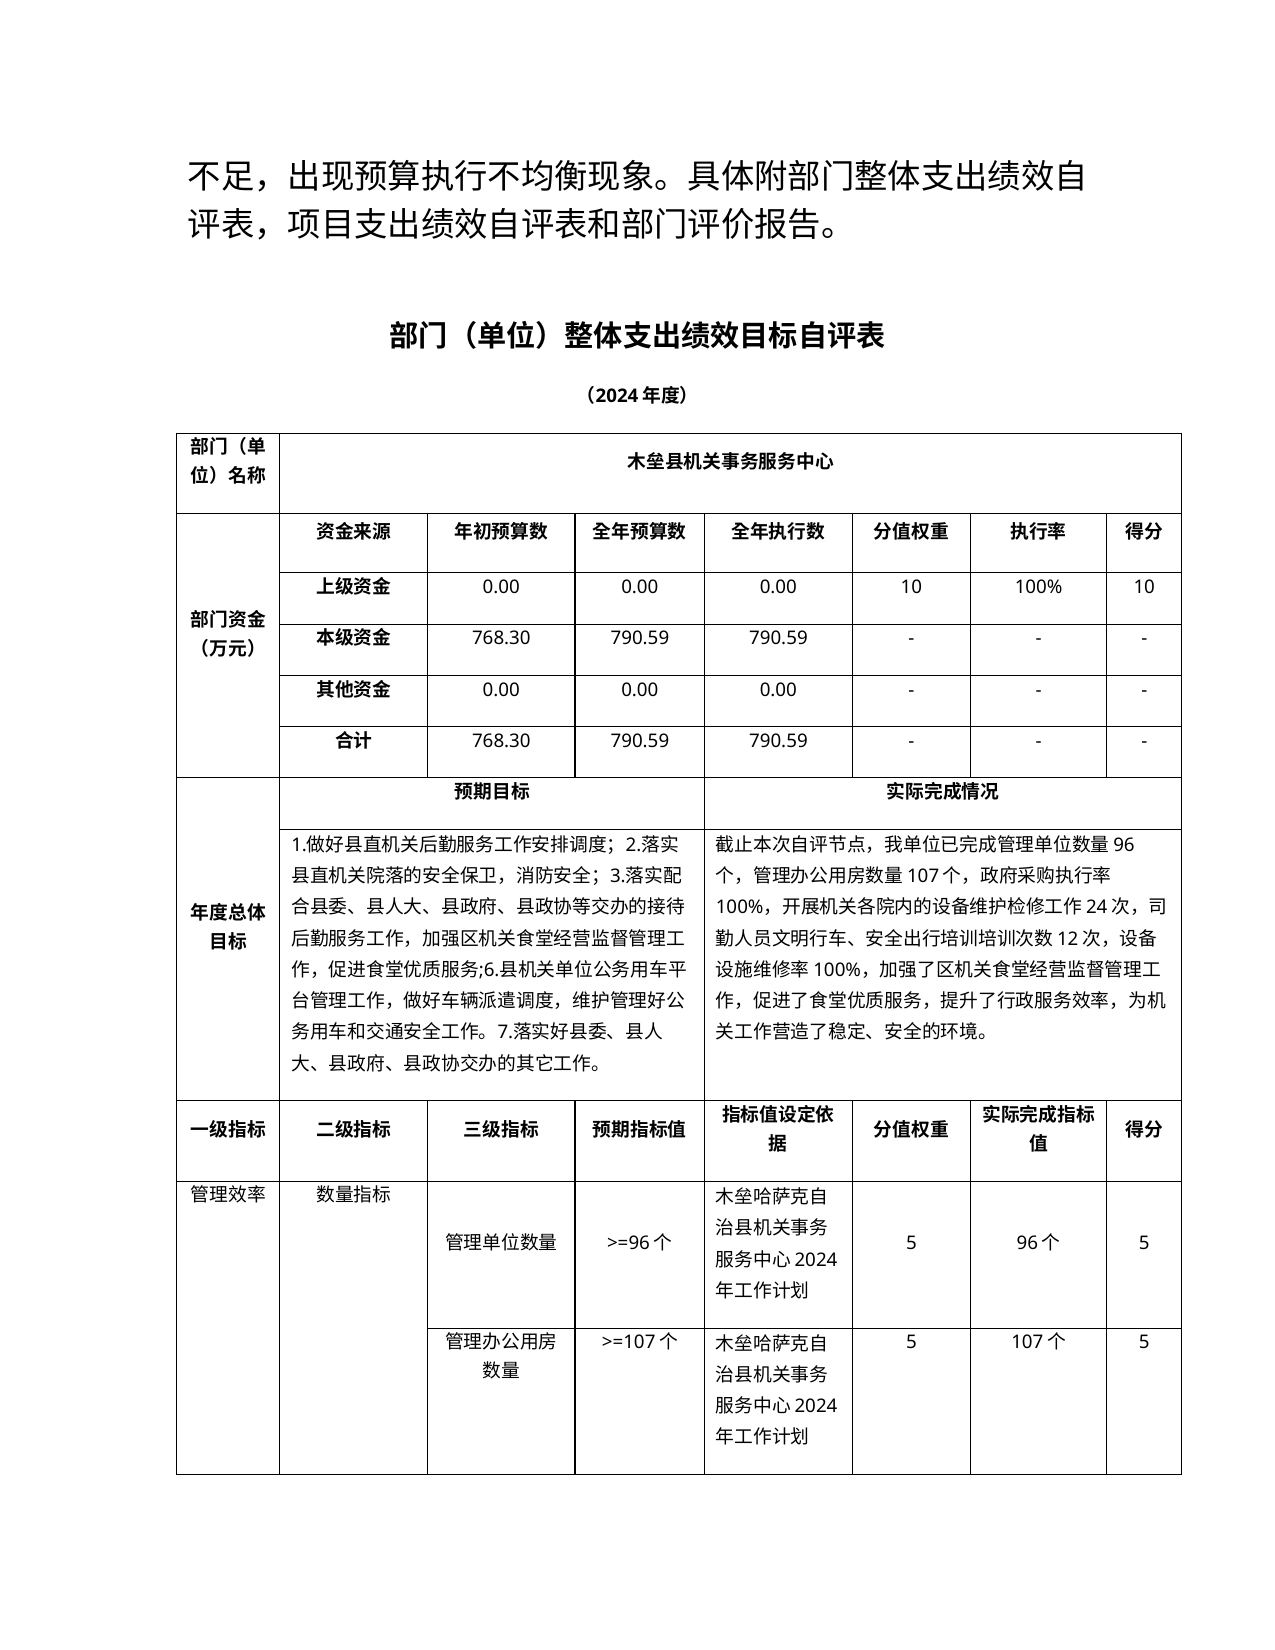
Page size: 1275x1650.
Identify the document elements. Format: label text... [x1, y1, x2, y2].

table_cell >=96个 [576, 1182, 704, 1327]
table_cell 1.做好县直机关后勤服务工作安排调度；2.落实县直机关院落的安全保卫，消防安全；3.落实配合县委、县人大、县政府、县政协等交办的接待后勤服务工作，加强区机关食堂经营监督管理工作，促进食堂优质服务;6.县机关单位公务用车平台管理工作，做好车辆派遣调度，维护管理好公务用车和交通安全工作。7.落实好县委、县人大、县政府、县政协交办的其它工作。 [280, 830, 704, 1100]
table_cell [705, 1329, 852, 1474]
table_cell - [853, 727, 970, 777]
table_cell 全年执行数 [705, 514, 852, 572]
table_cell 100% [971, 573, 1106, 623]
table_cell 0.00 [705, 676, 852, 726]
table_cell 实际完成指标值 [971, 1101, 1106, 1181]
table_cell - [1107, 676, 1181, 726]
table_cell 分值权重 [853, 1101, 970, 1181]
table_cell 年度总体目标 [177, 778, 279, 1100]
table_cell 资金来源 [280, 514, 427, 572]
table_cell 107个 [971, 1329, 1106, 1474]
table_cell 全年预算数 [576, 514, 704, 572]
table_cell 5 [853, 1182, 970, 1327]
table_cell 管理单位数量 [428, 1182, 574, 1327]
table_cell - [971, 727, 1106, 777]
table_cell 部门资金（万元） [177, 514, 279, 777]
table_cell 管理效率 [177, 1182, 279, 1474]
table_cell - [1107, 625, 1181, 675]
table_cell 木垒哈萨克自治县机关事务服务中心2024年工作计划 [705, 1182, 852, 1327]
table_cell 5 [853, 1329, 970, 1474]
table_cell 5 [1107, 1182, 1181, 1327]
table_cell 三级指标 [428, 1101, 574, 1181]
table_cell 0.00 [576, 676, 704, 726]
table_cell 得分 [1107, 514, 1181, 572]
table_header 木垒县机关事务服务中心 [280, 434, 1181, 513]
table_cell 96个 [971, 1182, 1106, 1327]
table_cell 0.00 [705, 573, 852, 623]
table_cell 一级指标 [177, 1101, 279, 1181]
table_cell 上级资金 [280, 573, 427, 623]
table_cell 790.59 [576, 727, 704, 777]
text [187, 150, 1087, 246]
table_cell 10 [853, 573, 970, 623]
table_cell - [971, 625, 1106, 675]
table_cell - [853, 625, 970, 675]
table_cell 768.30 [428, 727, 574, 777]
table_cell - [971, 676, 1106, 726]
table_header 部门（单位）名称 [177, 434, 279, 513]
table_cell 0.00 [428, 676, 574, 726]
table_cell 预期指标值 [576, 1101, 704, 1181]
table_cell 执行率 [971, 514, 1106, 572]
table_cell 预期目标 [280, 778, 704, 828]
table_cell 790.59 [705, 727, 852, 777]
table_cell 年初预算数 [428, 514, 574, 572]
table_cell 分值权重 [853, 514, 970, 572]
table_cell 管理办公用房数量 [428, 1329, 574, 1474]
table_cell 790.59 [576, 625, 704, 675]
table_cell 0.00 [576, 573, 704, 623]
table_cell 数量指标 [280, 1182, 427, 1474]
text 部门（单位）整体支出绩效目标自评表 [187, 313, 1087, 355]
table_cell >=107个 [576, 1329, 704, 1474]
table_cell 截止本次自评节点，我单位已完成管理单位数量96个，管理办公用房数量107个，政府采购执行率100%，开展机关各院内的设备维护检修工作24次，司勤人员文明行车、安全出行培训培训次数12次，设备设施维修率100%，加强了区机关食堂经营监督管理工作，促进了食堂优质服务，提升了行政服务效率，为机关工作营造了稳定、安全的环境。 [705, 830, 1181, 1100]
table_cell 二级指标 [280, 1101, 427, 1181]
table_cell 指标值设定依据 [705, 1101, 852, 1181]
table_cell 其他资金 [280, 676, 427, 726]
table_cell 本级资金 [280, 625, 427, 675]
table_cell - [853, 676, 970, 726]
table_cell 0.00 [428, 573, 574, 623]
table_cell 5 [1107, 1329, 1181, 1474]
text （2024年度） [187, 382, 1087, 408]
table_cell 得分 [1107, 1101, 1181, 1181]
table_cell 10 [1107, 573, 1181, 623]
table_cell 790.59 [705, 625, 852, 675]
table_cell - [1107, 727, 1181, 777]
table_cell 合计 [280, 727, 427, 777]
table_cell 实际完成情况 [705, 778, 1181, 828]
table_cell 768.30 [428, 625, 574, 675]
